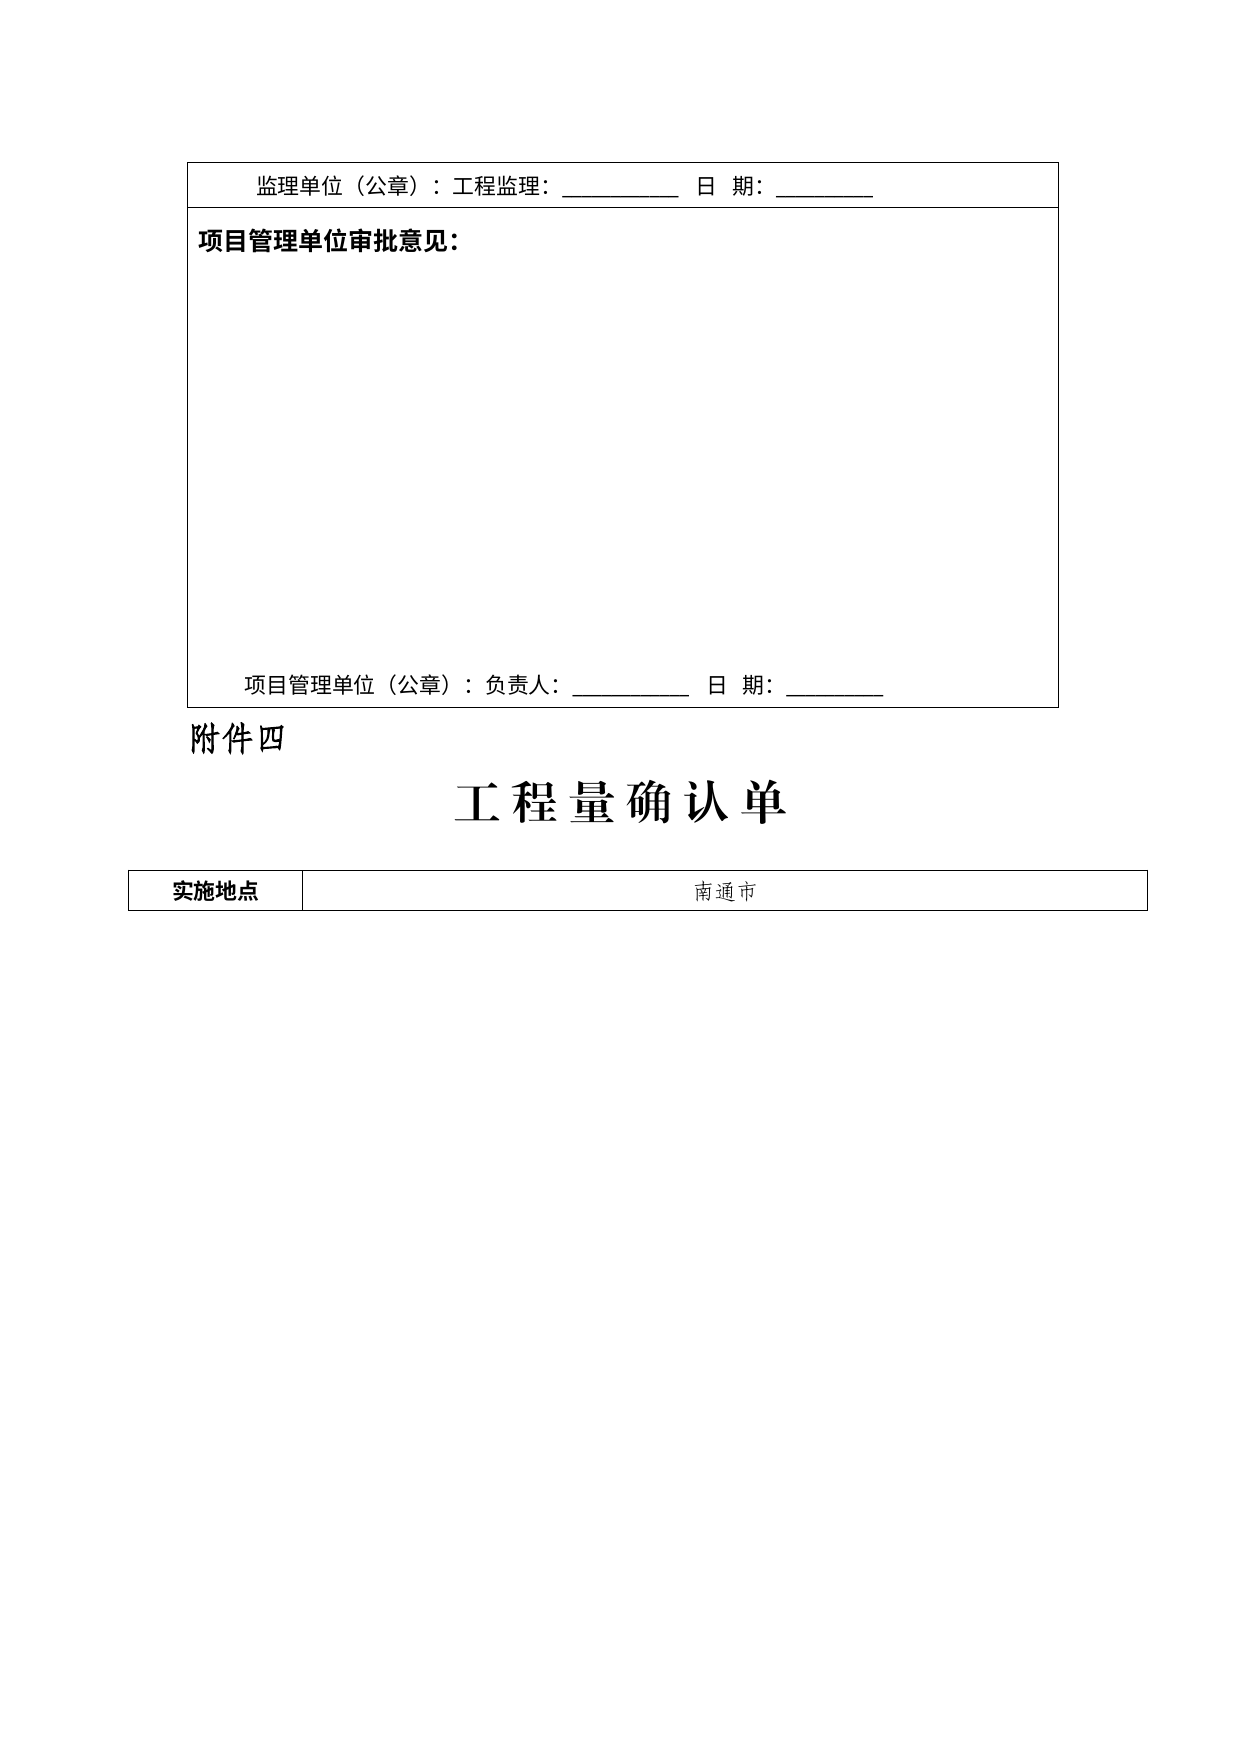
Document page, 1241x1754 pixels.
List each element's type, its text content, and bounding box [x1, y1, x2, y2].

table_header 南通市 [303, 871, 1147, 910]
table_header 实施地点 [129, 871, 302, 910]
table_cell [188, 163, 1058, 207]
table_cell 项目管理单位审批意见： 项目管理单位（公章）：负责人：____________ 日 期：__________ [188, 208, 1058, 707]
text 工 程 量 确 认 单 [187, 772, 1053, 837]
text 附件四 [187, 708, 1053, 772]
